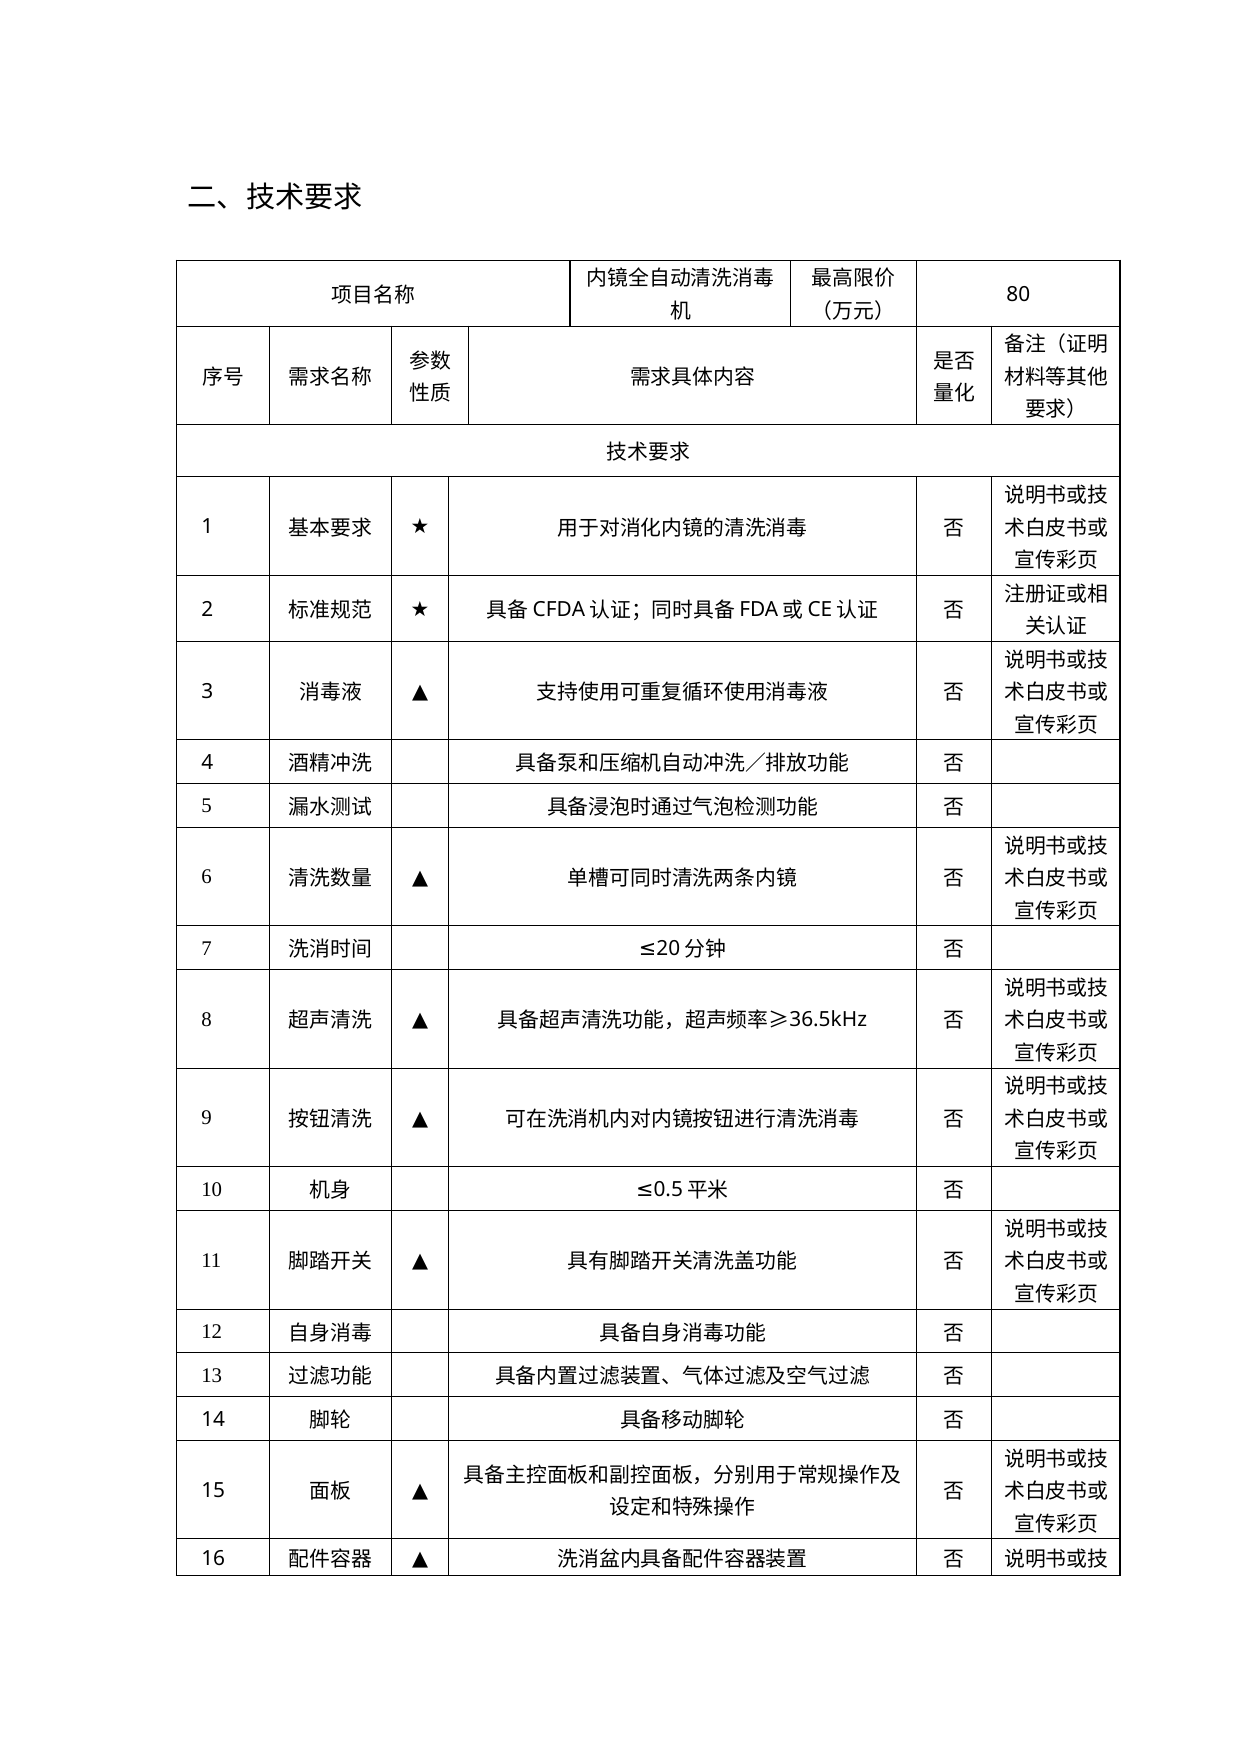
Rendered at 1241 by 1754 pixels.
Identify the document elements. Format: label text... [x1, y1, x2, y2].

table_cell 否 [917, 642, 991, 739]
table_cell 基本要求 [270, 477, 391, 575]
table_cell 具有脚踏开关清洗盖功能 [449, 1211, 916, 1308]
table_cell 具备主控面板和副控面板，分别用于常规操作及设定和特殊操作 [449, 1441, 916, 1538]
table_cell 否 [917, 970, 991, 1068]
table_cell 说明书或技术白皮书或宣传彩页 [992, 1211, 1119, 1308]
table_cell ★ [392, 477, 448, 575]
table_cell [392, 784, 448, 827]
table_cell 具备移动脚轮 [449, 1397, 916, 1440]
table_cell [392, 1167, 448, 1210]
table_cell 否 [917, 926, 991, 969]
table_cell 否 [917, 477, 991, 575]
table_cell 可在洗消机内对内镜按钮进行清洗消毒 [449, 1069, 916, 1166]
table_cell 否 [917, 1211, 991, 1308]
table_cell [177, 784, 269, 827]
table_cell [177, 1539, 269, 1574]
table_cell 脚轮 [270, 1397, 391, 1440]
table_cell 超声清洗 [270, 970, 391, 1068]
table_cell 注册证或相关认证 [992, 576, 1119, 641]
table_cell 漏水测试 [270, 784, 391, 827]
table_cell 否 [917, 1539, 991, 1574]
table_cell [177, 642, 269, 739]
table_cell [177, 1353, 269, 1396]
table_cell 需求具体内容 [469, 327, 916, 424]
table_cell 参数 性质 [392, 327, 468, 424]
table_cell 否 [917, 1310, 991, 1352]
table_cell 具备CFDA认证；同时具备FDA或CE认证 [449, 576, 916, 641]
subtitle 二、技术要求 [187, 162, 1053, 227]
table_cell [177, 740, 269, 783]
table_header 内镜全自动清洗消毒机 [571, 261, 790, 326]
table_cell 洗消盆内具备配件容器装置 [449, 1539, 916, 1574]
table_cell ★ [392, 576, 448, 641]
table_cell 具备自身消毒功能 [449, 1310, 916, 1352]
table_cell 清洗数量 [270, 828, 391, 925]
table_cell 备注（证明材料等其他要求） [992, 327, 1119, 424]
table_cell 配件容器 [270, 1539, 391, 1574]
table_cell [992, 1167, 1119, 1210]
table_cell 消毒液 [270, 642, 391, 739]
table_cell 洗消时间 [270, 926, 391, 969]
table_cell ≤0.5平米 [449, 1167, 916, 1210]
table_cell 否 [917, 1397, 991, 1440]
table_cell [177, 1069, 269, 1166]
table_cell 否 [917, 1069, 991, 1166]
table_cell [392, 740, 448, 783]
table_cell [992, 1353, 1119, 1396]
table_cell [392, 1397, 448, 1440]
table_cell [392, 1310, 448, 1352]
table_cell 支持使用可重复循环使用消毒液 [449, 642, 916, 739]
table_cell 否 [917, 784, 991, 827]
table_cell ▲ [392, 828, 448, 925]
table_cell ▲ [392, 1069, 448, 1166]
table_cell 否 [917, 828, 991, 925]
table_cell [177, 1397, 269, 1440]
table_cell 按钮清洗 [270, 1069, 391, 1166]
table_cell [992, 1310, 1119, 1352]
table_cell [992, 1397, 1119, 1440]
table_cell 说明书或技术白皮书或宣传彩页 [992, 1539, 1119, 1574]
table_cell [177, 970, 269, 1068]
table_cell 说明书或技术白皮书或宣传彩页 [992, 477, 1119, 575]
table_cell [177, 576, 269, 641]
table_cell 面板 [270, 1441, 391, 1538]
table_cell 否 [917, 740, 991, 783]
table_cell [177, 477, 269, 575]
table_cell ≤20分钟 [449, 926, 916, 969]
table_cell 具备内置过滤装置、气体过滤及空气过滤 [449, 1353, 916, 1396]
table_header 项目名称 [177, 261, 569, 326]
table_cell ▲ [392, 970, 448, 1068]
table_cell [392, 1353, 448, 1396]
table_cell 是否 量化 [917, 327, 991, 424]
table_cell 具备浸泡时通过气泡检测功能 [449, 784, 916, 827]
table_cell 序号 [177, 327, 269, 424]
table_cell 否 [917, 1167, 991, 1210]
table_header 80 [917, 261, 1119, 326]
table_cell [177, 926, 269, 969]
table_cell ▲ [392, 1441, 448, 1538]
table_cell [177, 1310, 269, 1352]
table_cell 机身 [270, 1167, 391, 1210]
table_cell 否 [917, 1441, 991, 1538]
table_cell ▲ [392, 642, 448, 739]
table_cell 说明书或技术白皮书或宣传彩页 [992, 642, 1119, 739]
table_cell [992, 740, 1119, 783]
table_cell 说明书或技术白皮书或宣传彩页 [992, 1441, 1119, 1538]
table_cell 否 [917, 576, 991, 641]
table_cell 说明书或技术白皮书或宣传彩页 [992, 1069, 1119, 1166]
table_cell 技术要求 [177, 425, 1119, 476]
table_cell 脚踏开关 [270, 1211, 391, 1308]
table_cell 说明书或技术白皮书或宣传彩页 [992, 828, 1119, 925]
table_cell [177, 1167, 269, 1210]
table_cell 过滤功能 [270, 1353, 391, 1396]
table_cell 单槽可同时清洗两条内镜 [449, 828, 916, 925]
table_cell 标准规范 [270, 576, 391, 641]
table_cell 自身消毒 [270, 1310, 391, 1352]
table_cell 需求名称 [270, 327, 391, 424]
table_cell 具备超声清洗功能，超声频率≥36.5kHz [449, 970, 916, 1068]
table_cell [992, 926, 1119, 969]
table_cell 具备泵和压缩机自动冲洗∕排放功能 [449, 740, 916, 783]
table_cell [177, 828, 269, 925]
table_cell 用于对消化内镜的清洗消毒 [449, 477, 916, 575]
table_cell [392, 926, 448, 969]
table_cell [177, 1441, 269, 1538]
table_cell ▲ [392, 1211, 448, 1308]
table_cell ▲ [392, 1539, 448, 1574]
table_cell 酒精冲洗 [270, 740, 391, 783]
table_cell 否 [917, 1353, 991, 1396]
table_cell 说明书或技术白皮书或宣传彩页 [992, 970, 1119, 1068]
table_cell [992, 784, 1119, 827]
table_cell [177, 1211, 269, 1308]
table_header 最高限价（万元） [791, 261, 916, 326]
